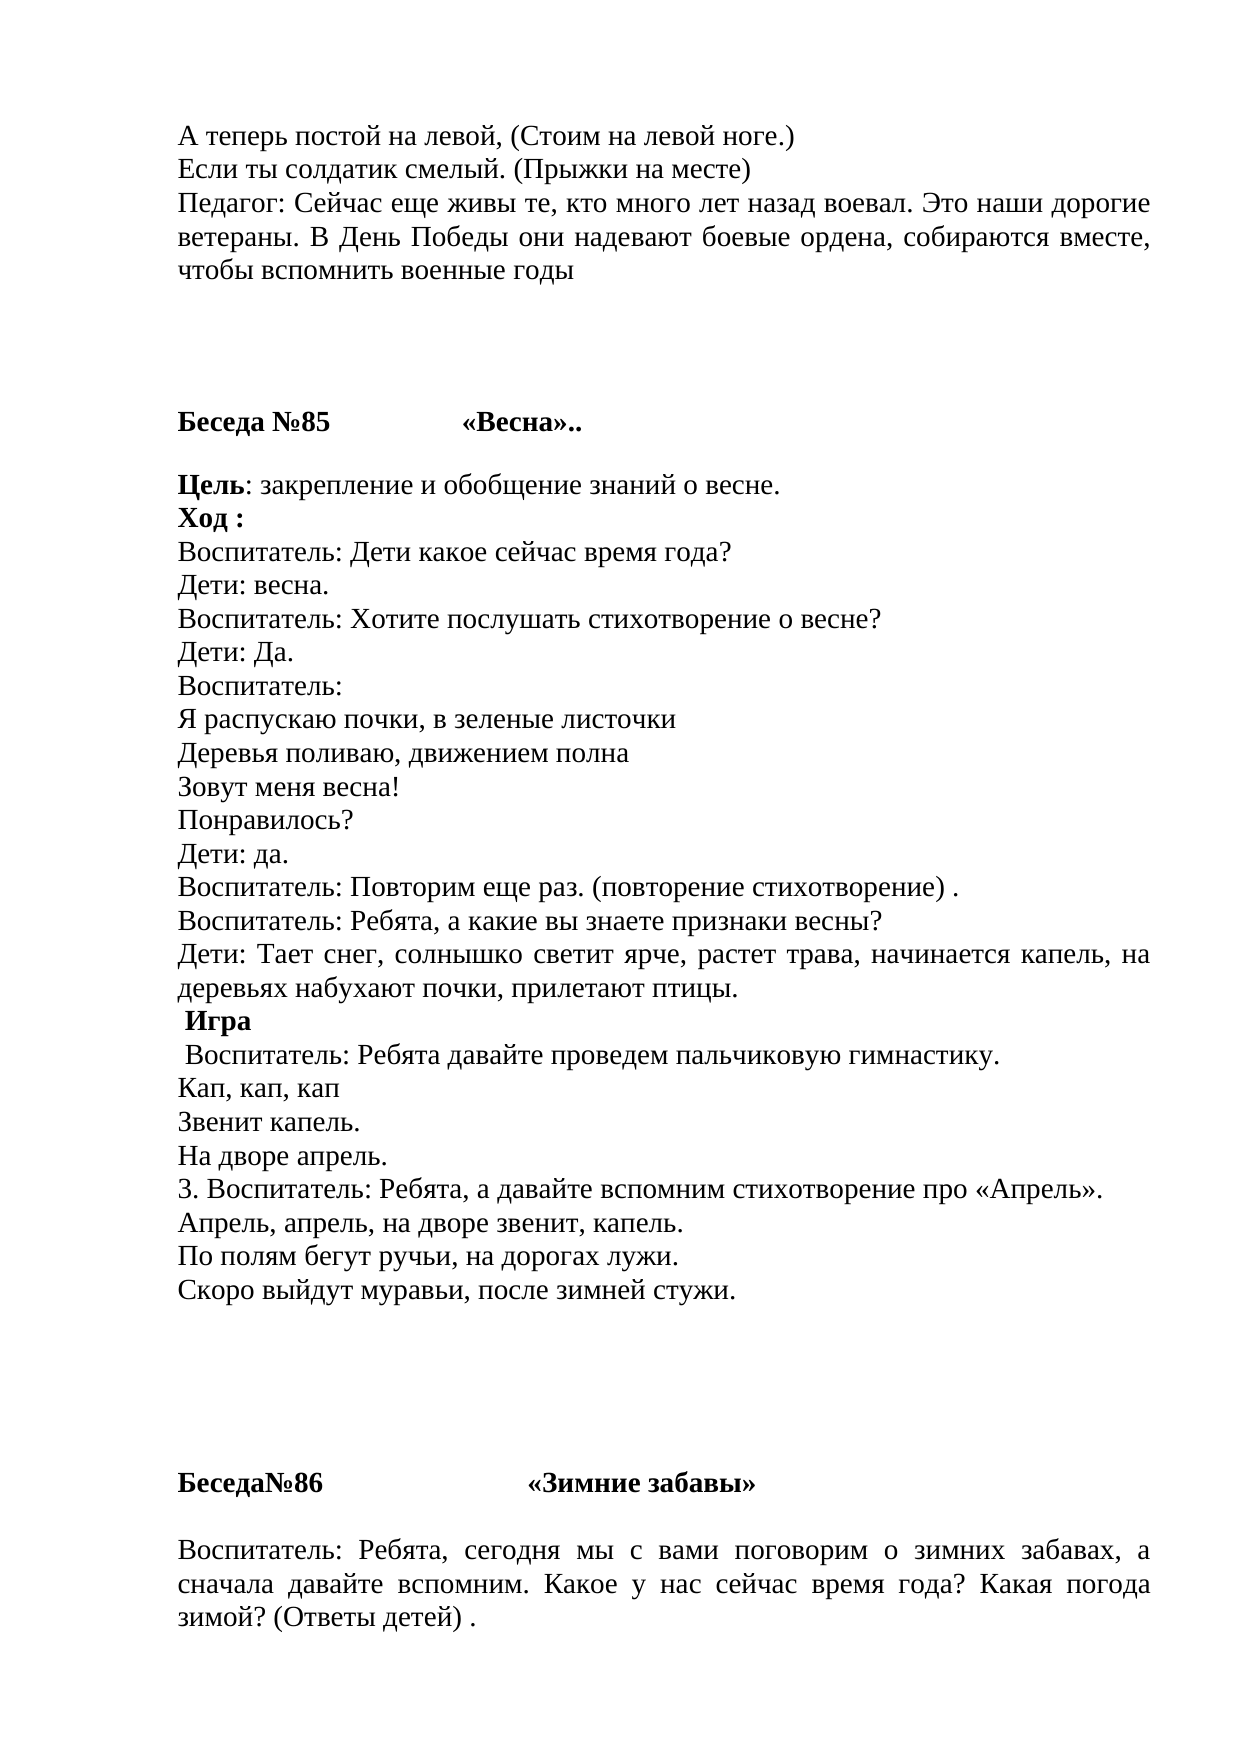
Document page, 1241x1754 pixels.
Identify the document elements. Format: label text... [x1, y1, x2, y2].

text Воспитатель: [177, 668, 1152, 702]
text Цель: закрепление и обобщение знаний о весне. [177, 467, 1152, 500]
text Воспитатель: Ребята, а какие вы знаете признаки весны? [177, 903, 1152, 936]
text Я распускаю почки, в зеленые листочки [177, 702, 1152, 735]
text Если ты солдатик смелый. (Прыжки на месте) [177, 152, 1152, 185]
text Беседа №85 «Весна».. [177, 404, 1152, 438]
text Дети: да. [177, 836, 1152, 869]
text Скоро выйдут муравьи, после зимней стужи. [177, 1272, 1152, 1305]
text Воспитатель: Повторим еще раз. (повторение стихотворение) . [177, 869, 1152, 903]
text Дети: весна. [177, 567, 1152, 601]
text Воспитатель: Хотите послушать стихотворение о весне? [177, 601, 1152, 634]
text 3. Воспитатель: Ребята, а давайте вспомним стихотворение про «Апрель». [177, 1171, 1152, 1205]
text Апрель, апрель, на дворе звенит, капель. [177, 1205, 1152, 1238]
text Понравилось? [177, 802, 1152, 836]
text Беседа№86 «Зимние забавы» [177, 1465, 1152, 1499]
text Дети: Тает снег, солнышко светит ярче, растет трава, начинается капель, на деревьях набухают почки, прилетают птицы. [177, 936, 1152, 1003]
text Дети: Да. [177, 634, 1152, 668]
text Ход : [177, 500, 1152, 534]
text Воспитатель: Дети какое сейчас время года? [177, 534, 1152, 567]
text А теперь постой на левой, (Стоим на левой ноге.) [177, 118, 1152, 152]
text На дворе апрель. [177, 1138, 1152, 1171]
text Воспитатель: Ребята, сегодня мы с вами поговорим о зимних забавах, а сначала давайте вспомним. Какое у нас сейчас время года? Какая погода зимой? (Ответы детей) . [177, 1532, 1152, 1633]
text Игра [177, 1003, 1152, 1037]
text По полям бегут ручьи, на дорогах лужи. [177, 1238, 1152, 1272]
text Звенит капель. [177, 1104, 1152, 1138]
text Педагог: Сейчас еще живы те, кто много лет назад воевал. Это наши дорогие ветераны. В День Победы они надевают боевые ордена, собираются вместе, чтобы вспомнить военные годы [177, 185, 1152, 286]
text Воспитатель: Ребята давайте проведем пальчиковую гимнастику. [177, 1037, 1152, 1071]
text Зовут меня весна! [177, 769, 1152, 802]
text Деревья поливаю, движением полна [177, 735, 1152, 769]
text Кап, кап, кап [177, 1071, 1152, 1104]
